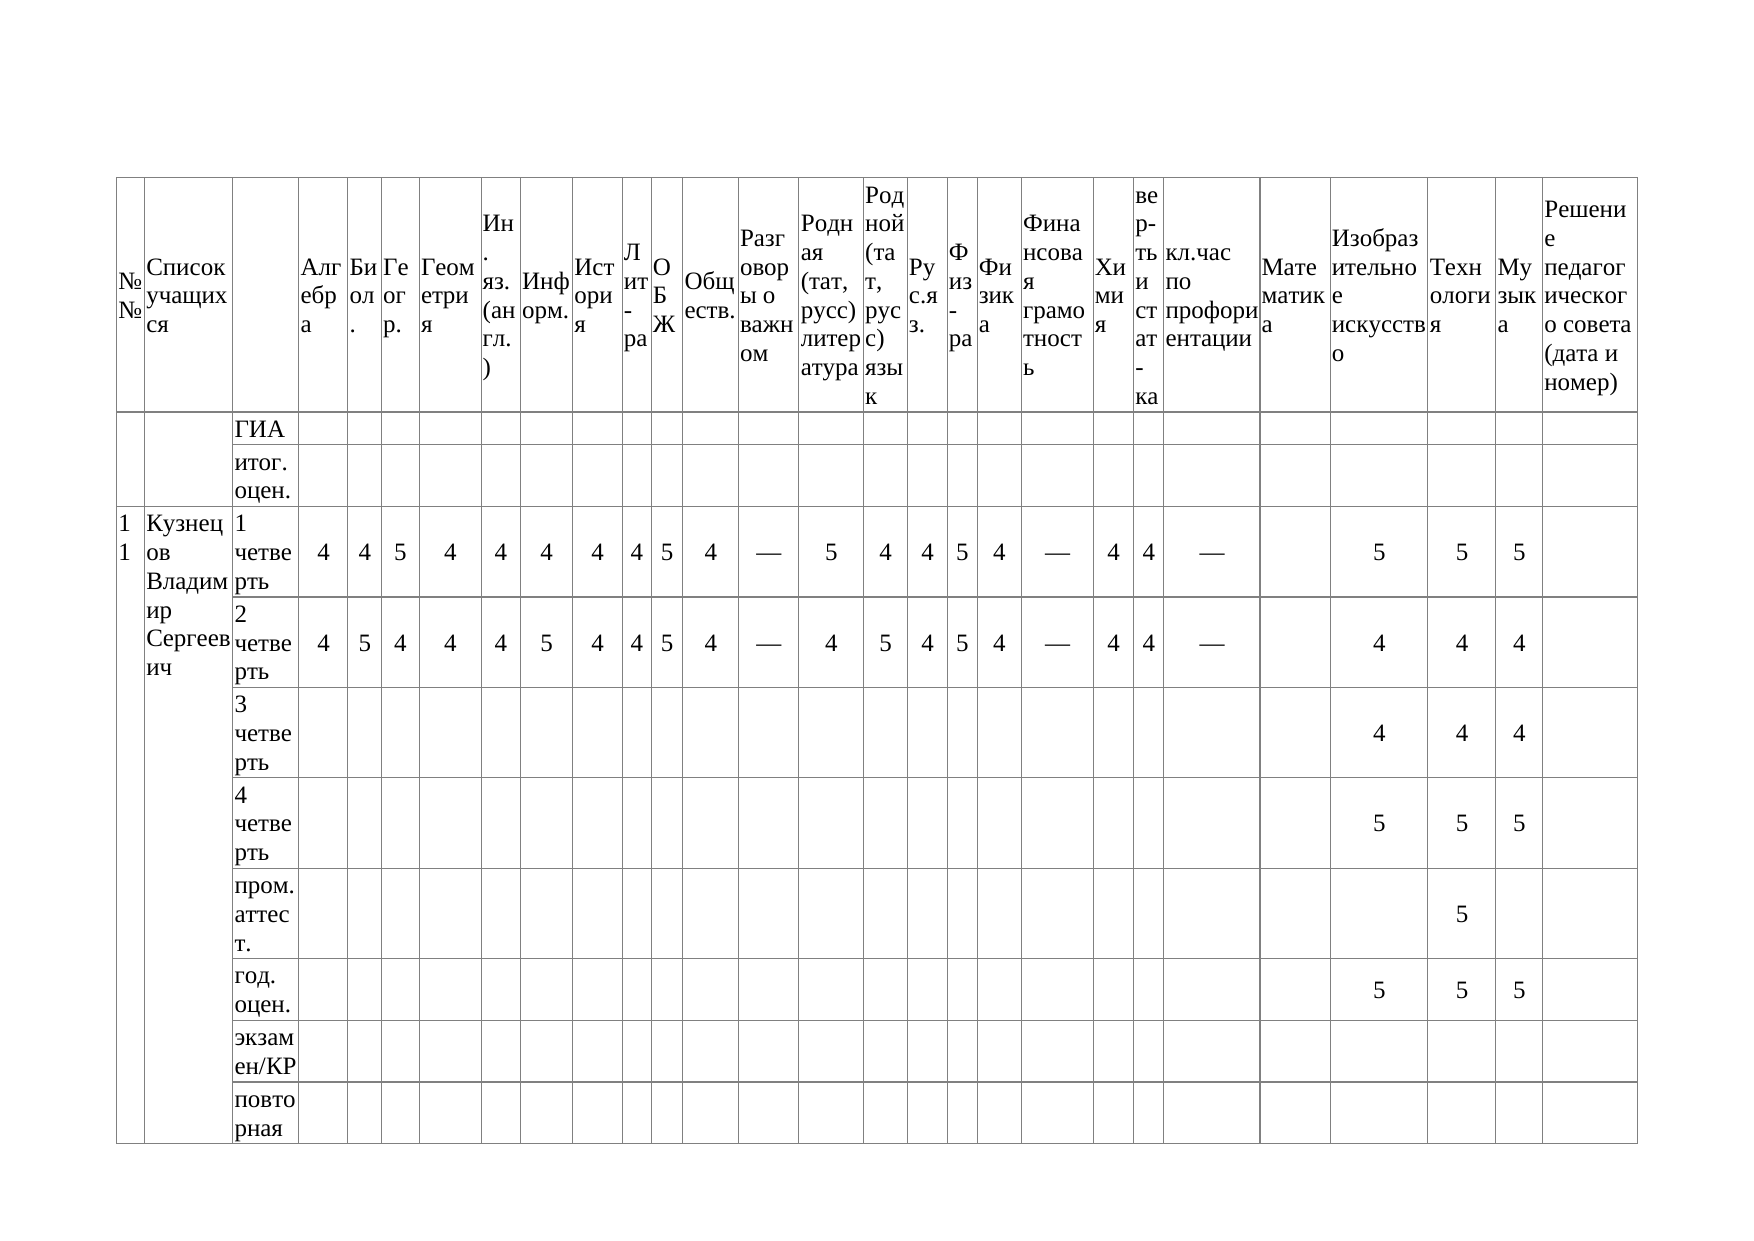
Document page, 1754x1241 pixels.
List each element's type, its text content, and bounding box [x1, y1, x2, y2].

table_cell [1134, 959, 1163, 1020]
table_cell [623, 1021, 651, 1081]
table_cell [573, 413, 622, 444]
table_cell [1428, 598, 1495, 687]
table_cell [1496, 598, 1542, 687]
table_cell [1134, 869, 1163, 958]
table_cell [420, 413, 481, 444]
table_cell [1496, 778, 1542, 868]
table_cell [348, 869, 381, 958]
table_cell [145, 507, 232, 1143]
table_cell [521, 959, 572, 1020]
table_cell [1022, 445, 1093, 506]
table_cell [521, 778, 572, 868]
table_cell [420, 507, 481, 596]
table_header Химия [1094, 178, 1133, 411]
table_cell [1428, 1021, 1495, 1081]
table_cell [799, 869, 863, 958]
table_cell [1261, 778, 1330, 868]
table_cell [521, 413, 572, 444]
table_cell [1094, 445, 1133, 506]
table_cell [908, 413, 947, 444]
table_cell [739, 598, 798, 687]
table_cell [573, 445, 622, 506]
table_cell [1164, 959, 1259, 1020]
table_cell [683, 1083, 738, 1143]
table_cell [799, 413, 863, 444]
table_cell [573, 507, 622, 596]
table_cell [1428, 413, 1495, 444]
table_header Геометрия [420, 178, 481, 411]
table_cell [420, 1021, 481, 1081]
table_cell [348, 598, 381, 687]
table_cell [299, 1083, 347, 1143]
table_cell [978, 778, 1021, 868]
table_header Геогр. [382, 178, 419, 411]
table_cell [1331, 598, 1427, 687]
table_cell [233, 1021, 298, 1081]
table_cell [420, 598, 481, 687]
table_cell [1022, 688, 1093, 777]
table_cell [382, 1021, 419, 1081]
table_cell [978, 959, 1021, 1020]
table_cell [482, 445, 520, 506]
table_cell [948, 413, 977, 444]
table_header вер-ть и стат-ка [1134, 178, 1163, 411]
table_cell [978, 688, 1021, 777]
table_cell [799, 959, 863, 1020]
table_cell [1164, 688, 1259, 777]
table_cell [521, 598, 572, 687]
table_header Музыка [1496, 178, 1542, 411]
table_cell [482, 413, 520, 444]
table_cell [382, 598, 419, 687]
table_header Список учащихся [145, 178, 232, 411]
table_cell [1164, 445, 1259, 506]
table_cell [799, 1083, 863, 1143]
table_header Изобразительное искусство [1331, 178, 1427, 411]
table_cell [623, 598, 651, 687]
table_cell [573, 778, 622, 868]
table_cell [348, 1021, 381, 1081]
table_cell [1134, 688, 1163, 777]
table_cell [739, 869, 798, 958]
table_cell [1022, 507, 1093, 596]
table_cell [623, 413, 651, 444]
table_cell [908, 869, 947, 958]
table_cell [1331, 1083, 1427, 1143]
table_header Обществ. [683, 178, 738, 411]
table_cell [864, 413, 907, 444]
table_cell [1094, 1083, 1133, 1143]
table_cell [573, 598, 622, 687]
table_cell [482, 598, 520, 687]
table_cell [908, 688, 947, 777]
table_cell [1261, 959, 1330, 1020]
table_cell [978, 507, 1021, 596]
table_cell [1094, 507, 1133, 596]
table_header Рус.яз. [908, 178, 947, 411]
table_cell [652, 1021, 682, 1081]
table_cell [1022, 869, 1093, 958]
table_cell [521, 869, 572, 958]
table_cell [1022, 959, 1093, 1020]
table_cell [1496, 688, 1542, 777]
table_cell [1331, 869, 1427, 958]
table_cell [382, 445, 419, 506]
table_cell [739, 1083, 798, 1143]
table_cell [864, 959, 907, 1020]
table_header Разговоры о важном [739, 178, 798, 411]
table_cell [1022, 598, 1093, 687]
table_cell [683, 413, 738, 444]
table_cell [382, 413, 419, 444]
table_header Информ. [521, 178, 572, 411]
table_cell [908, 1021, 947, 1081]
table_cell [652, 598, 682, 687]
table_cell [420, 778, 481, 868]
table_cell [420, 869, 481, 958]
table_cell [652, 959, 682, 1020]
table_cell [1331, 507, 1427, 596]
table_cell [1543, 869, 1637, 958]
table_header ОБЖ [652, 178, 682, 411]
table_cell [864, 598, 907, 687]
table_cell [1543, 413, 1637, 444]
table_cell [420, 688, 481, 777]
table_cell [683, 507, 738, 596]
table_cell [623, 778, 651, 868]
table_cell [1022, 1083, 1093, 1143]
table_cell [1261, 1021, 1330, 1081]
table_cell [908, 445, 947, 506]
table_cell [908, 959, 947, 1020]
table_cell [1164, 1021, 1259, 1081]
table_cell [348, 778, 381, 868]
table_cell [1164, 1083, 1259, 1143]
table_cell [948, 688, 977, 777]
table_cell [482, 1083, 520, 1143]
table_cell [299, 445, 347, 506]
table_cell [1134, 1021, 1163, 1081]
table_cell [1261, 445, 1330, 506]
table_cell [1022, 413, 1093, 444]
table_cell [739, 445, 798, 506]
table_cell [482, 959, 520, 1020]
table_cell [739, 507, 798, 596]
table_header [233, 178, 298, 411]
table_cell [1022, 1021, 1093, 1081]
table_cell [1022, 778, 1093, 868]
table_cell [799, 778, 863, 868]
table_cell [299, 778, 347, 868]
table_header История [573, 178, 622, 411]
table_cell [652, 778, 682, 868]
table_header Лит-ра [623, 178, 651, 411]
table_cell [1261, 413, 1330, 444]
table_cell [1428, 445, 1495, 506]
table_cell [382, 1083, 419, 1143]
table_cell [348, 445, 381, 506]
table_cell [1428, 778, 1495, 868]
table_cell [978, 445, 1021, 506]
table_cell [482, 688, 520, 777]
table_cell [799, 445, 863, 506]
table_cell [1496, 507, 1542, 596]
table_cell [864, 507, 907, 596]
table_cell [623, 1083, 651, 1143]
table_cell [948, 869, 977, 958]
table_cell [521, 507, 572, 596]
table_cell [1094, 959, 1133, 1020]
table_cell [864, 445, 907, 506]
table_cell повторная ГИА [233, 413, 298, 444]
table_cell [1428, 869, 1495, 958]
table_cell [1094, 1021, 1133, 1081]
table_header Финансовая грамотность [1022, 178, 1093, 411]
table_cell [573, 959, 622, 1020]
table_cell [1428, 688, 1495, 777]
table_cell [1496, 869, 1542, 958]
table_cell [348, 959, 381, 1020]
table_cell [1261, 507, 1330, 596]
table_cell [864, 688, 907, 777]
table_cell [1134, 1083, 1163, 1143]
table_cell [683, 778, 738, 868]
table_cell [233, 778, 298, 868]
table_cell [739, 413, 798, 444]
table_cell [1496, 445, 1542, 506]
table_header Физика [978, 178, 1021, 411]
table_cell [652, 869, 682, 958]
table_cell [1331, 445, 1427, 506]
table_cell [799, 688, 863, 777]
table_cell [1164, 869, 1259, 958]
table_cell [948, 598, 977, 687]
table_header Математика [1261, 178, 1330, 411]
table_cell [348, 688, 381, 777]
table_cell [1094, 413, 1133, 444]
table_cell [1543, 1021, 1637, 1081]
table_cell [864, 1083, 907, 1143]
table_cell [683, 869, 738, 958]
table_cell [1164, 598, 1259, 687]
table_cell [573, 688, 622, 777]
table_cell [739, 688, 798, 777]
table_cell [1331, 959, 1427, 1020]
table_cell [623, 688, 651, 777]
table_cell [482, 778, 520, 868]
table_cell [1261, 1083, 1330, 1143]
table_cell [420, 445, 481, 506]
table_header Технология [1428, 178, 1495, 411]
table_header кл.час по профориентации [1164, 178, 1259, 411]
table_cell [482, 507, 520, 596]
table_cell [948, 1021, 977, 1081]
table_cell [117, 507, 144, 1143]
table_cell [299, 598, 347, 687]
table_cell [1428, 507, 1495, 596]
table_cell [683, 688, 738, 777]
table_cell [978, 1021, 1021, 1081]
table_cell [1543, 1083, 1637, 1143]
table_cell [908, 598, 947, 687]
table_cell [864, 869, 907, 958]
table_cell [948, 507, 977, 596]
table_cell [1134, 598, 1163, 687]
table_cell [1331, 413, 1427, 444]
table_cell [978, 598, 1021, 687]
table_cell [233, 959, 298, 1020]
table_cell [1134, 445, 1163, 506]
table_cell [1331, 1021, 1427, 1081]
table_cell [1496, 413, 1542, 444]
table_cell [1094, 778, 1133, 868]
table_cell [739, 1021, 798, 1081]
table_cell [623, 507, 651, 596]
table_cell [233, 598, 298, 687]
table_header Решение педагогического совета (дата и номер) [1543, 178, 1637, 411]
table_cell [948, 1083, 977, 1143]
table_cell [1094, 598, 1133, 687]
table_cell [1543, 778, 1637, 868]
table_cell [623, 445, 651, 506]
table_header Ин. яз. (англ.) [482, 178, 520, 411]
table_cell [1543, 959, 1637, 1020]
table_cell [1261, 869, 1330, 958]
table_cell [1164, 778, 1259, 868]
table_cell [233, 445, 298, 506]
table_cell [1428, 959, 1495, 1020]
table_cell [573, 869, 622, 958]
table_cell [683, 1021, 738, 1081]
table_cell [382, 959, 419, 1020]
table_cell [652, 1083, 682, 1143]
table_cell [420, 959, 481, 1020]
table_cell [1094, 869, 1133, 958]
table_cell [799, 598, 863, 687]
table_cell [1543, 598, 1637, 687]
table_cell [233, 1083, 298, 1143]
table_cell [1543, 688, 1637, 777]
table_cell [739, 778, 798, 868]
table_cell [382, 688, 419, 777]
table_header Физ-ра [948, 178, 977, 411]
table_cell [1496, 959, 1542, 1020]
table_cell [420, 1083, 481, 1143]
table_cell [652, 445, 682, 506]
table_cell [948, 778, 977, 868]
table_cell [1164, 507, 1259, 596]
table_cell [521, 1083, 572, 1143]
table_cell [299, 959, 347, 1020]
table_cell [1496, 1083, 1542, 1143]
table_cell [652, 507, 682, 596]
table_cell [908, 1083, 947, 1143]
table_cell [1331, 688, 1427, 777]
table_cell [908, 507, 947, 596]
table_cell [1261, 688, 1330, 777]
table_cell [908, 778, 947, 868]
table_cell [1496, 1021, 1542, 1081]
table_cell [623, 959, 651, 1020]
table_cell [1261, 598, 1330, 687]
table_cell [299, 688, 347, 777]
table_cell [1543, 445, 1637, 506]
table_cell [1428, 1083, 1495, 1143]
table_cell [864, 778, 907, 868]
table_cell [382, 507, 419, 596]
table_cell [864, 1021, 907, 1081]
table_cell [348, 413, 381, 444]
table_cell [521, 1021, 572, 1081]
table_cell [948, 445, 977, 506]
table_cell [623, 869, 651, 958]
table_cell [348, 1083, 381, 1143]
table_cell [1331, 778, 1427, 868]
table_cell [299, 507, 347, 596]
table_header №№ [117, 178, 144, 411]
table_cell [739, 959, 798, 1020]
table_cell [652, 413, 682, 444]
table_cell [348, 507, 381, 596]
table_header Родная (тат, русс) литература [799, 178, 863, 411]
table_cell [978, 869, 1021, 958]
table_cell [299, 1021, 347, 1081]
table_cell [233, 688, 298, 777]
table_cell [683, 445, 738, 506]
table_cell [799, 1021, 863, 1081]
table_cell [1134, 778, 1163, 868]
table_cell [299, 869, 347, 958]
table_cell [1164, 413, 1259, 444]
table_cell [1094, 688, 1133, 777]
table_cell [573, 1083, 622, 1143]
table_cell [299, 413, 347, 444]
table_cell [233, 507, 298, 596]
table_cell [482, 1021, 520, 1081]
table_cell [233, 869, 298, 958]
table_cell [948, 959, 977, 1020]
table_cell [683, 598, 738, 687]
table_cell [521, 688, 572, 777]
table_cell [1134, 413, 1163, 444]
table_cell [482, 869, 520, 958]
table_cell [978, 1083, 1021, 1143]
table_cell [978, 413, 1021, 444]
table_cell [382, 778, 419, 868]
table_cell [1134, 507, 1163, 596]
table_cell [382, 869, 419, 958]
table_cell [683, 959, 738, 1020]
table_header Родной (тат, русс) язык [864, 178, 907, 411]
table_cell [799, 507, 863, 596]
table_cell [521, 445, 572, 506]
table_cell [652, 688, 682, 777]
table_header Алгебра [299, 178, 347, 411]
table_header Биол. [348, 178, 381, 411]
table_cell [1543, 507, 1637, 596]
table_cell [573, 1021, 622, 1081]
